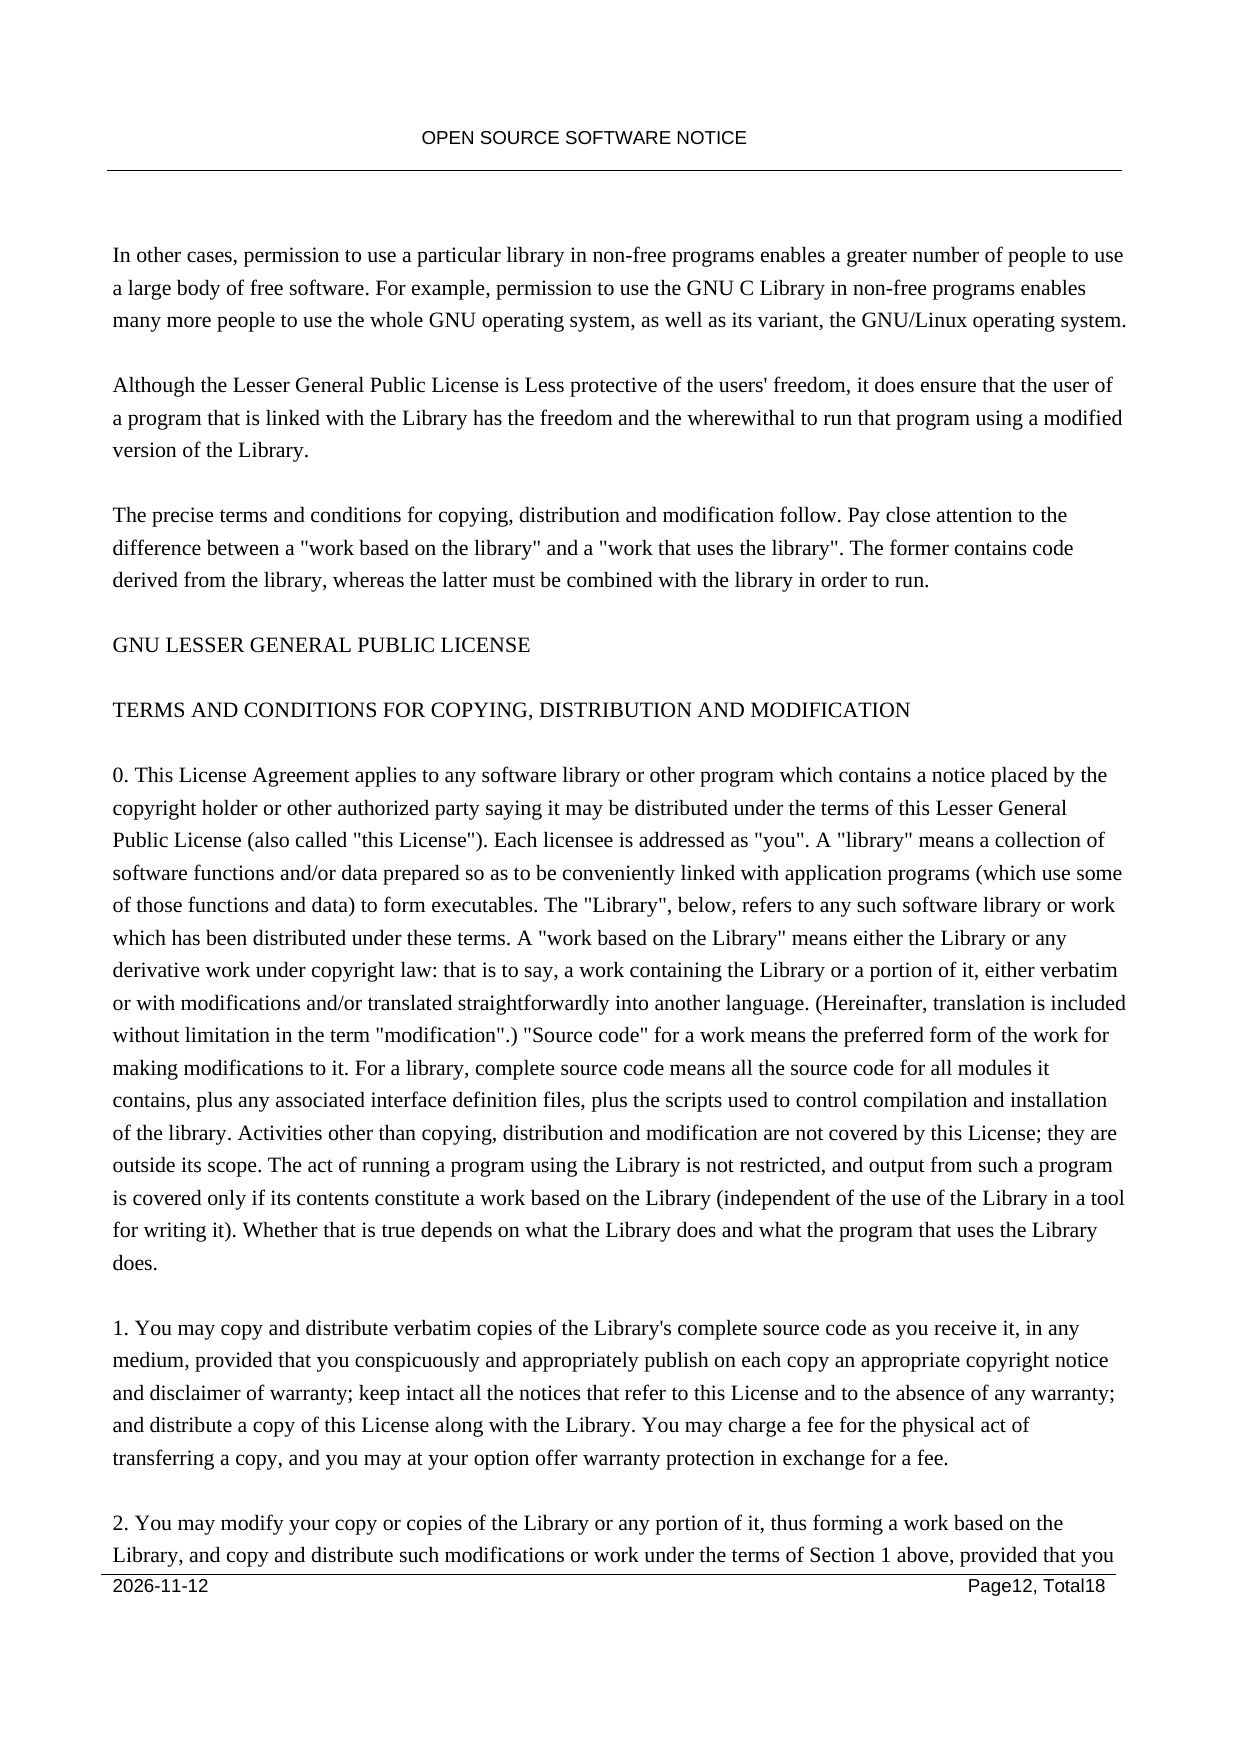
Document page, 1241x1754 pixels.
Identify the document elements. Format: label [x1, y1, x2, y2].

text [112, 206, 1128, 1571]
